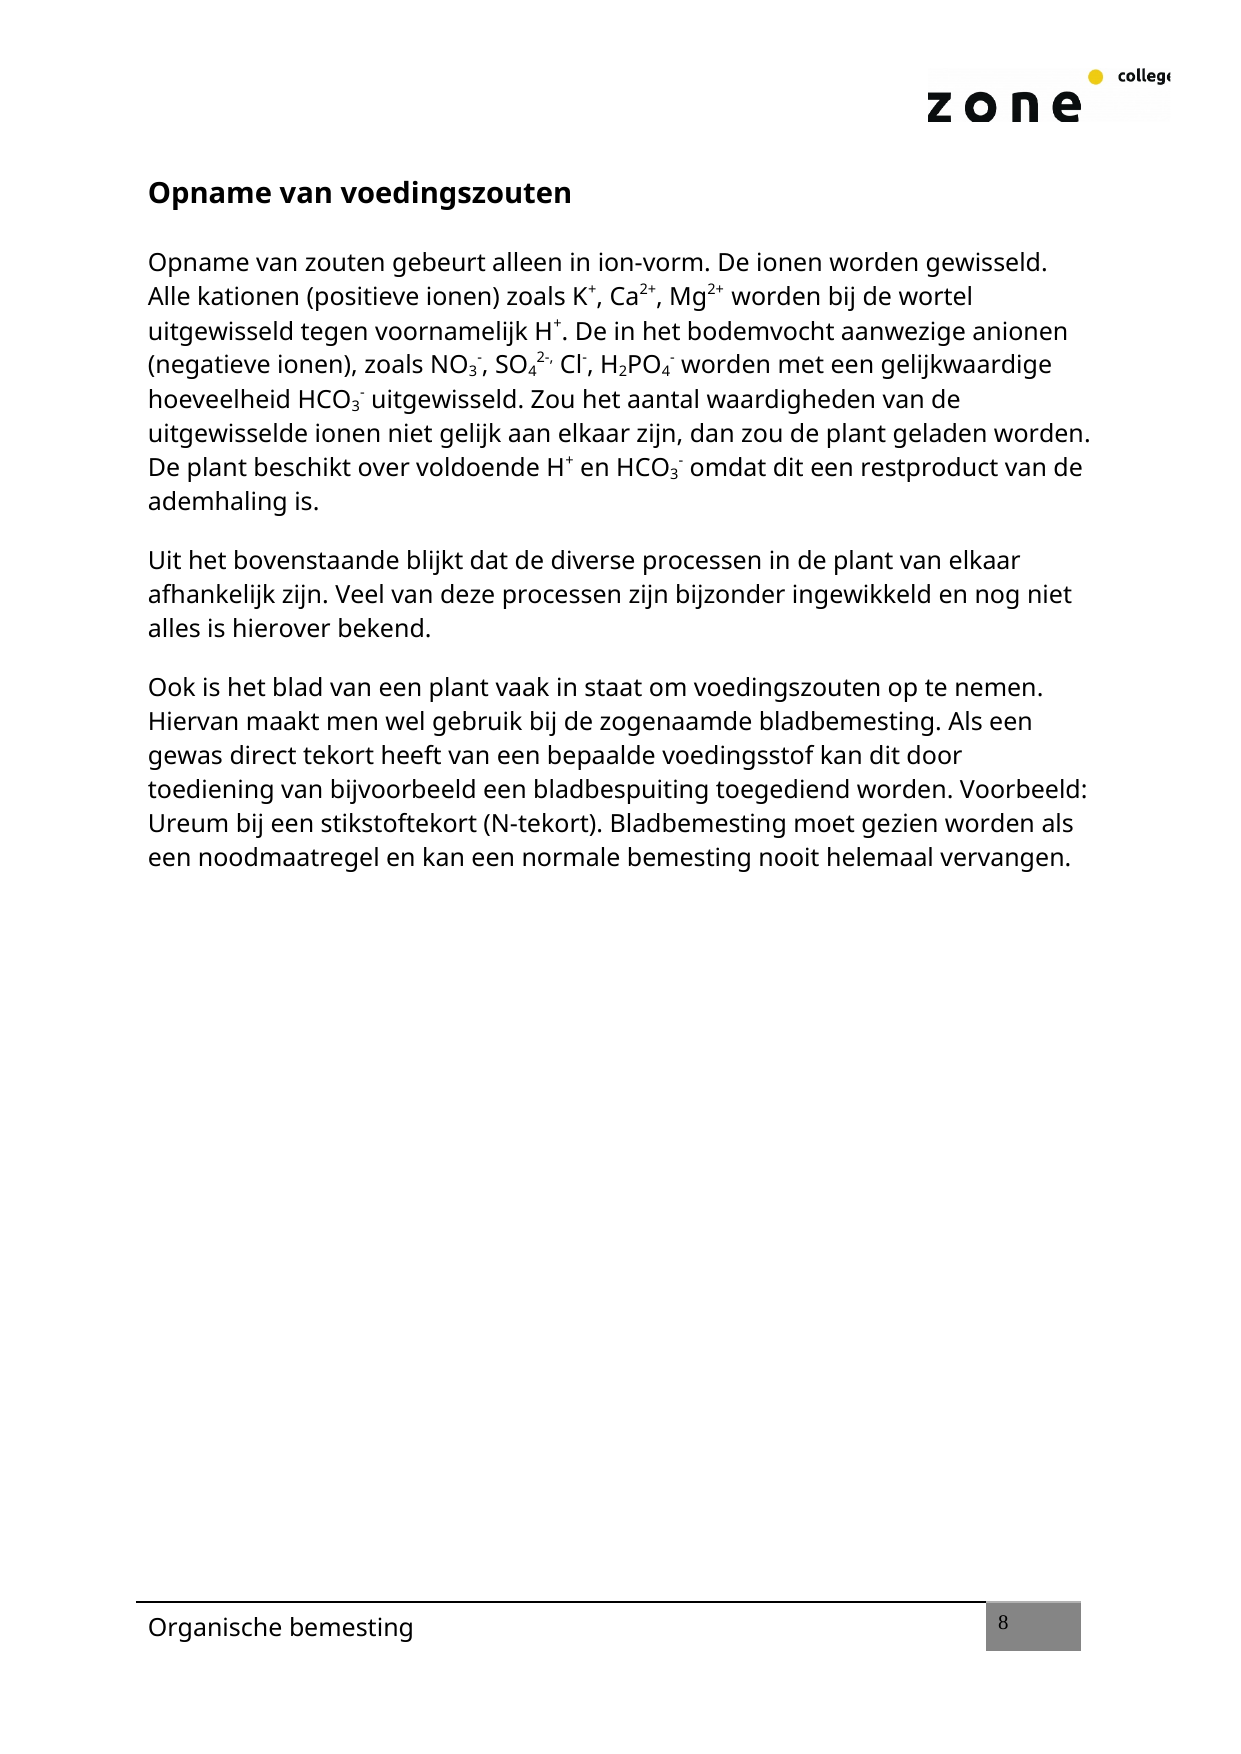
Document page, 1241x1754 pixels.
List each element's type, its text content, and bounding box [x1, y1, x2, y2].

text Opname van zouten gebeurt alleen in ion-vorm. De ionen worden gewisseld. Alle kationen (positieve ionen) zoals K+, Ca2+, Mg2+ worden bij de wortel uitgewisseld tegen voornamelijk H+. De in het bodemvocht aanwezige anionen (negatieve ionen), zoals NO3-, SO42-, Cl-, H2PO4- worden met een gelijkwaardige hoeveelheid HCO3- uitgewisseld. Zou het aantal waardigheden van de uitgewisselde ionen niet gelijk aan elkaar zijn, dan zou de plant geladen worden. De plant beschikt over voldoende H+ en HCO3- omdat dit een restproduct van de ademhaling is. [148, 245, 1092, 517]
subtitle Opname van voedingszouten [148, 173, 1092, 212]
picture [926, 68, 1170, 122]
subtitle Uit het bovenstaande blijkt dat de diverse processen in de plant van elkaar afhankelijk zijn. Veel van deze processen zijn bijzonder ingewikkeld en nog niet alles is hierover bekend. [148, 542, 1092, 645]
subtitle Ook is het blad van een plant vaak in staat om voedingszouten op te nemen. Hiervan maakt men wel gebruik bij de zogenaamde bladbemesting. Als een gewas direct tekort heeft van een bepaalde voedingsstof kan dit door toediening van bijvoorbeeld een bladbespuiting toegediend worden. Voorbeeld: Ureum bij een stikstoftekort (N-tekort). Bladbemesting moet gezien worden als een noodmaatregel en kan een normale bemesting nooit helemaal vervangen. [148, 670, 1092, 874]
